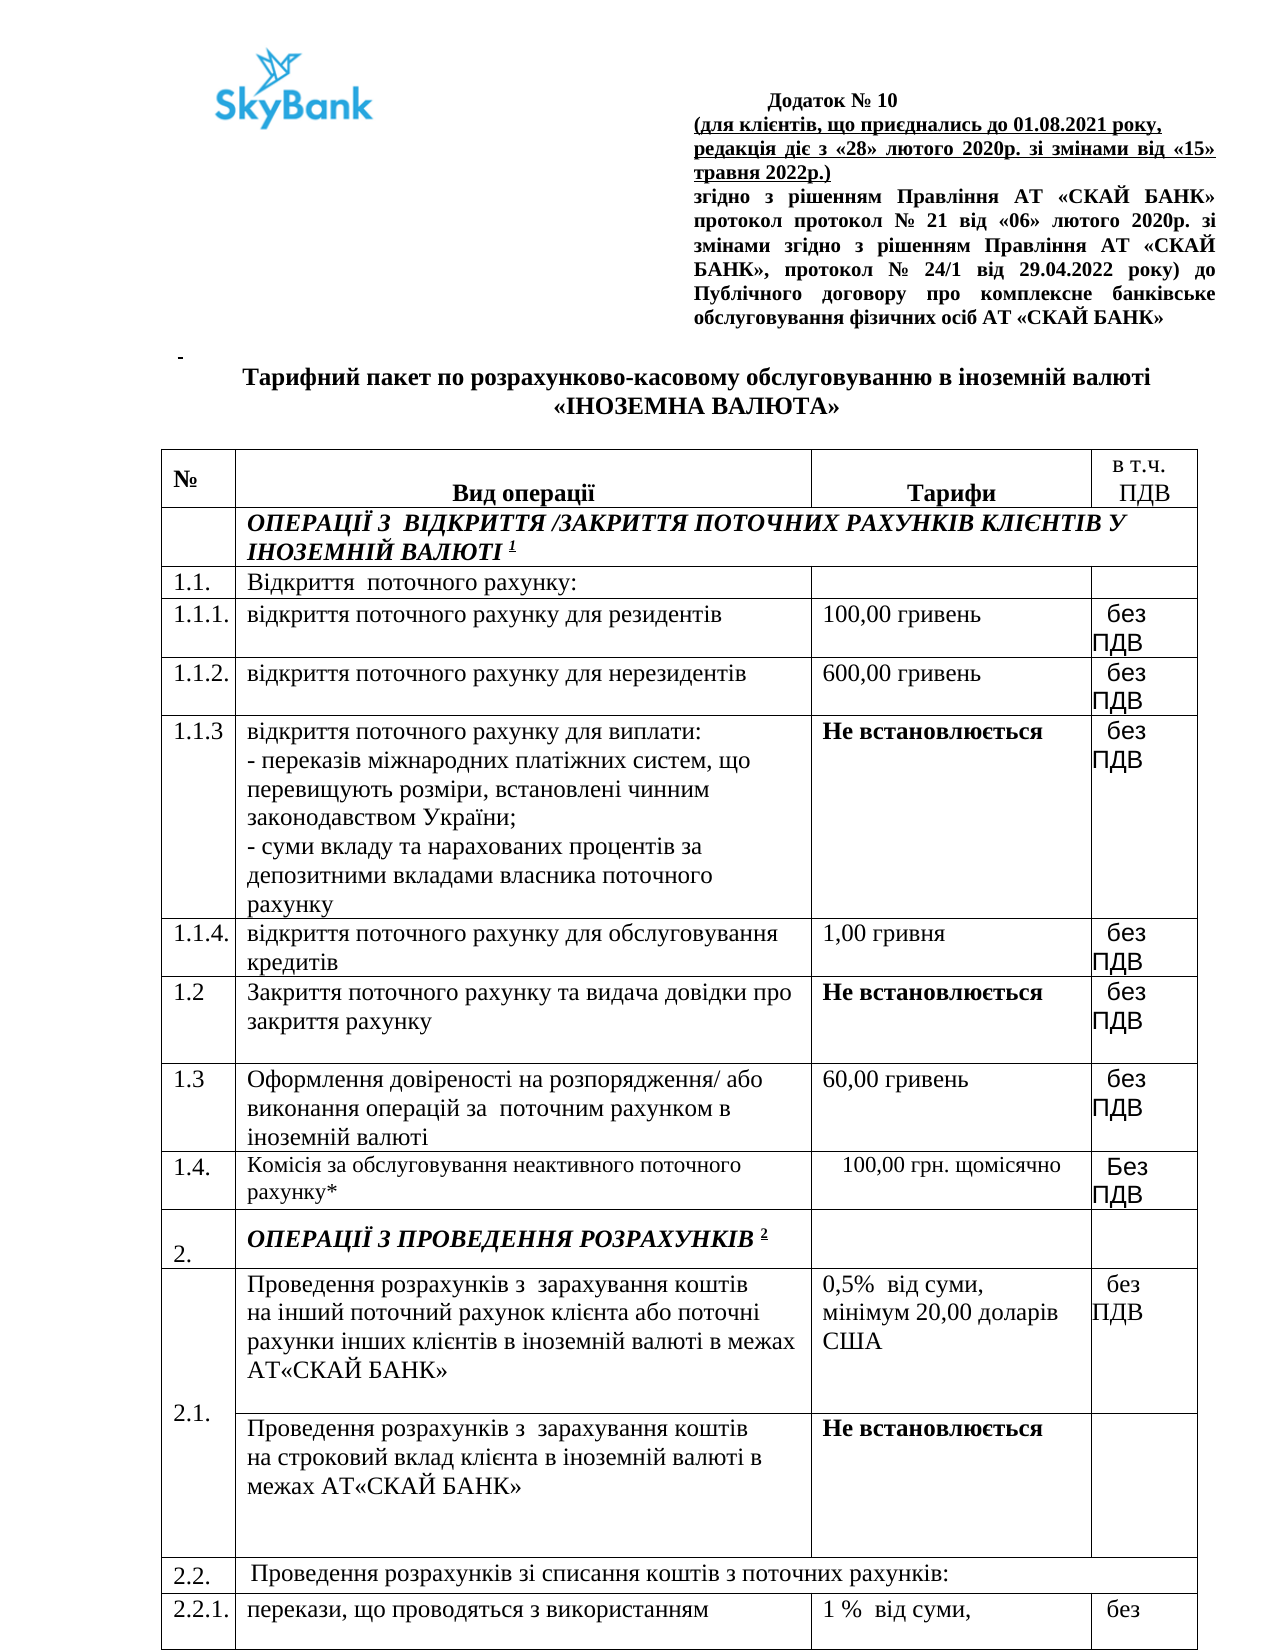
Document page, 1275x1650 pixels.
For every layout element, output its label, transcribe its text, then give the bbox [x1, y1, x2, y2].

table_cell [162, 508, 235, 566]
table_cell Не встановлюється [812, 1414, 1091, 1557]
table_cell 1.1.4. [162, 919, 235, 976]
table_cell відкриття поточного рахунку для виплати: - переказів міжнародних платіжних систем, що перевищують розміри, встановлені чинним законодавством України; - суми вкладу та нарахованих процентів за депозитними вкладами власника поточного рахунку [236, 716, 811, 917]
table_cell відкриття поточного рахунку для резидентів [236, 599, 811, 657]
table_cell Без ПДВ [1092, 1152, 1197, 1209]
text Тарифний пакет по розрахунково-касовому обслуговуванню в іноземній валюті «ІНОЗЕМНА ВАЛЮТА» [177, 362, 1216, 420]
table_cell 1.1. [162, 567, 235, 598]
table_cell 2.1. [162, 1269, 235, 1557]
table_cell без ПДВ [1092, 599, 1197, 657]
table_header в т.ч. ПДВ [1092, 450, 1197, 507]
table_cell 100,00 грн. щомісячно [812, 1152, 1091, 1209]
table_cell без ПДВ [1092, 658, 1197, 715]
text Додаток № 10 [767, 54, 1216, 112]
table_cell [1092, 1414, 1197, 1557]
table_cell 60,00 гривень [812, 1064, 1091, 1151]
table_cell 1,00 гривня [812, 919, 1091, 976]
table_cell 1.1.2. [162, 658, 235, 715]
table_cell Не встановлюється [812, 977, 1091, 1063]
table_cell без ПДВ [1092, 1594, 1197, 1649]
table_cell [236, 1594, 811, 1649]
table_cell 2. [162, 1210, 235, 1268]
table_header Тарифи [812, 450, 1091, 507]
picture [196, 37, 403, 142]
table_cell Проведення розрахунків зі списання коштів з поточних рахунків: [236, 1558, 1197, 1593]
table_cell Комісія за обслуговування неактивного поточного рахунку* [236, 1152, 811, 1209]
table_cell 2.2. [162, 1558, 235, 1593]
table_cell без ПДВ [1092, 919, 1197, 976]
table_cell відкриття поточного рахунку для обслуговування кредитів [236, 919, 811, 976]
text (для клієнтів, що приєднались до 01.08.2021 року, [693, 112, 1216, 136]
table_cell без ПДВ [1092, 1269, 1197, 1412]
text згідно з рішенням Правління АТ «СКАЙ БАНК» протокол протокол № 21 від «06» лютого 2020р. зі змінами згідно з рішенням Правління АТ «СКАЙ БАНК», протокол № 24/1 від 29.04.2022 року) до Публічного договору про комплексне банківське обслуговування фізичних осіб АТ «СКАЙ БАНК» [693, 184, 1216, 329]
table_cell без ПДВ [1092, 1064, 1197, 1151]
text редакція діє з «28» лютого 2020р. зі змінами від «15» травня 2022р.) [693, 158, 1216, 184]
table_cell ОПЕРАЦІЇ З ПРОВЕДЕННЯ РОЗРАХУНКІВ 2 [236, 1210, 811, 1268]
table_cell ОПЕРАЦІЇ З ВІДКРИТТЯ /ЗАКРИТТЯ ПОТОЧНИХ РАХУНКІВ КЛІЄНТІВ У ІНОЗЕМНІЙ ВАЛЮТІ 1 [236, 508, 1197, 566]
table_cell Не встановлюється [812, 716, 1091, 917]
table_cell 1.4. [162, 1152, 235, 1209]
table_cell 2.2.1. [162, 1594, 235, 1649]
table_cell [812, 1210, 1091, 1268]
table_cell Закриття поточного рахунку та видача довідки про закриття рахунку [236, 977, 811, 1063]
table_header Вид операції [236, 450, 811, 507]
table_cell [812, 1594, 1091, 1649]
table_cell без ПДВ [1092, 716, 1197, 917]
table_cell Проведення розрахунків з зарахування коштів на інший поточний рахунок клієнта або поточні рахунки інших клієнтів в іноземній валюті в межах АТ«СКАЙ БАНК» [236, 1269, 811, 1412]
table_cell без ПДВ [1092, 977, 1197, 1063]
table_header № [162, 450, 235, 507]
table_cell Відкриття поточного рахунку: [236, 567, 811, 598]
text редакція діє з «28» лютого 2020р. зі змінами від «15» травня 2022р.) [693, 136, 1216, 157]
table_cell [1092, 1210, 1197, 1268]
table_cell 1.2 [162, 977, 235, 1063]
table_cell 1.1.1. [162, 599, 235, 657]
table_cell [812, 567, 1091, 598]
table_cell 100,00 гривень [812, 599, 1091, 657]
table_cell відкриття поточного рахунку для нерезидентів [236, 658, 811, 715]
table_cell 600,00 гривень [812, 658, 1091, 715]
table_cell 1.1.3 [162, 716, 235, 917]
table_cell [1092, 567, 1197, 598]
table_cell 1.3 [162, 1064, 235, 1151]
table_cell Оформлення довіреності на розпорядження/ або виконання операцій за поточним рахунком в іноземній валюті [236, 1064, 811, 1151]
table_cell 0,5% від суми, мінімум 20,00 доларів США [812, 1269, 1091, 1412]
table_cell Проведення розрахунків з зарахування коштів на строковий вклад клієнта в іноземній валюті в межах АТ«СКАЙ БАНК» [236, 1414, 811, 1557]
